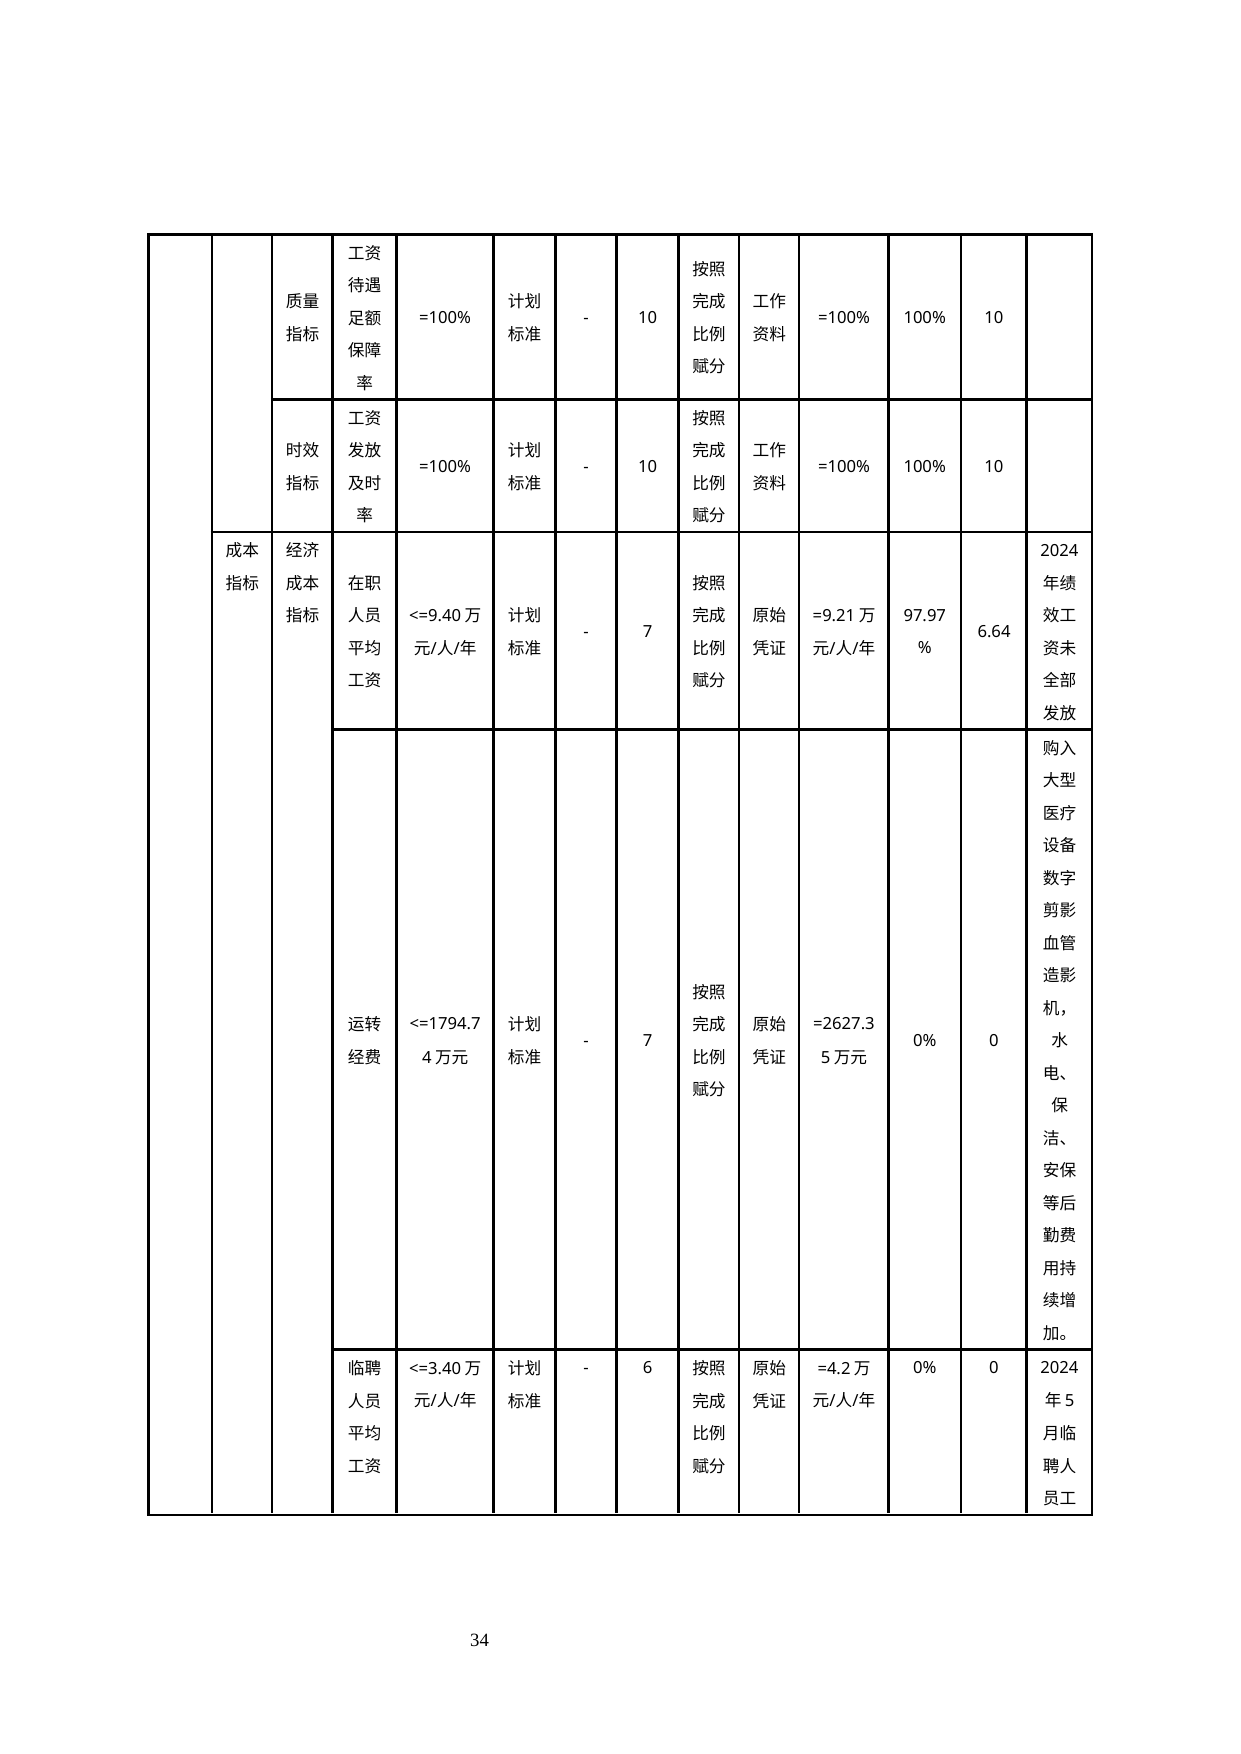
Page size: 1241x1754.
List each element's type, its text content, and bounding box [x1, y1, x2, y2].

table_cell 按照完成比例赋分 [680, 731, 738, 1348]
table_cell 运转经费 [334, 731, 395, 1348]
table_cell 工作资料 [740, 236, 798, 398]
table_cell 2024年5月临聘人员工资调整 [1028, 1351, 1091, 1513]
table_cell 100% [890, 236, 960, 398]
table_cell =100% [398, 236, 492, 398]
table_cell =100% [800, 401, 887, 531]
table_cell - [557, 236, 615, 398]
table_cell 100% [890, 401, 960, 531]
table_cell 0 [962, 731, 1025, 1348]
table_cell 10 [962, 236, 1025, 398]
table_cell =100% [398, 401, 492, 531]
table_cell - [557, 731, 615, 1348]
table_cell 0% [890, 731, 960, 1348]
table_cell - [557, 1351, 615, 1513]
table_cell [1028, 401, 1091, 531]
table_cell =2627.35万元 [800, 731, 887, 1348]
table_cell =4.2万元/人/年 [800, 1351, 887, 1513]
table_cell 临聘人员平均工资 [334, 1351, 395, 1513]
table_cell - [557, 533, 615, 728]
table_cell 97.97% [890, 533, 960, 728]
table_cell <=1794.74万元 [398, 731, 492, 1348]
table_cell 10 [618, 401, 677, 531]
table_cell 成本指标 [213, 533, 271, 1513]
table_cell 0% [890, 1351, 960, 1513]
table_cell 0 [962, 1351, 1025, 1513]
table_cell 10 [962, 401, 1025, 531]
table_cell 按照完成比例赋分 [680, 533, 738, 728]
table_cell 6 [618, 1351, 677, 1513]
table_cell 2024年绩效工资未全部发放 [1028, 533, 1091, 728]
table_cell 计划标准 [495, 236, 554, 398]
table_cell 原始凭证 [740, 533, 798, 728]
table_cell 按照完成比例赋分 [680, 401, 738, 531]
table_cell [1028, 236, 1091, 398]
table_cell 6.64 [962, 533, 1025, 728]
table_cell 时效指标 [273, 401, 331, 531]
table_cell 计划标准 [495, 1351, 554, 1513]
table_cell 7 [618, 731, 677, 1348]
table_cell 计划标准 [495, 731, 554, 1348]
table_cell 质量指标 [273, 236, 331, 398]
table_cell 工资发放及时率 [334, 401, 395, 531]
table_cell 7 [618, 533, 677, 728]
table_cell 经济成本指标 [273, 533, 331, 1513]
table_cell 10 [618, 236, 677, 398]
table_cell <=3.40万元/人/年 [398, 1351, 492, 1513]
table_cell 工资待遇足额保障率 [334, 236, 395, 398]
table_cell 购入大型医疗设备数字剪影血管造影机，水电、保洁、安保等后勤费用持续增加。 [1028, 731, 1091, 1348]
table_cell <=9.40万元/人/年 [398, 533, 492, 728]
table_cell - [557, 401, 615, 531]
table_cell 在职人员平均工资 [334, 533, 395, 728]
table_cell 原始凭证 [740, 1351, 798, 1513]
table_cell =100% [800, 236, 887, 398]
table_cell 工作资料 [740, 401, 798, 531]
table_cell 计划标准 [495, 533, 554, 728]
table_cell 计划标准 [495, 401, 554, 531]
table_cell 按照完成比例赋分 [680, 236, 738, 398]
table_cell 原始凭证 [740, 731, 798, 1348]
table_cell 按照完成比例赋分 [680, 1351, 738, 1513]
table_cell =9.21万元/人/年 [800, 533, 887, 728]
